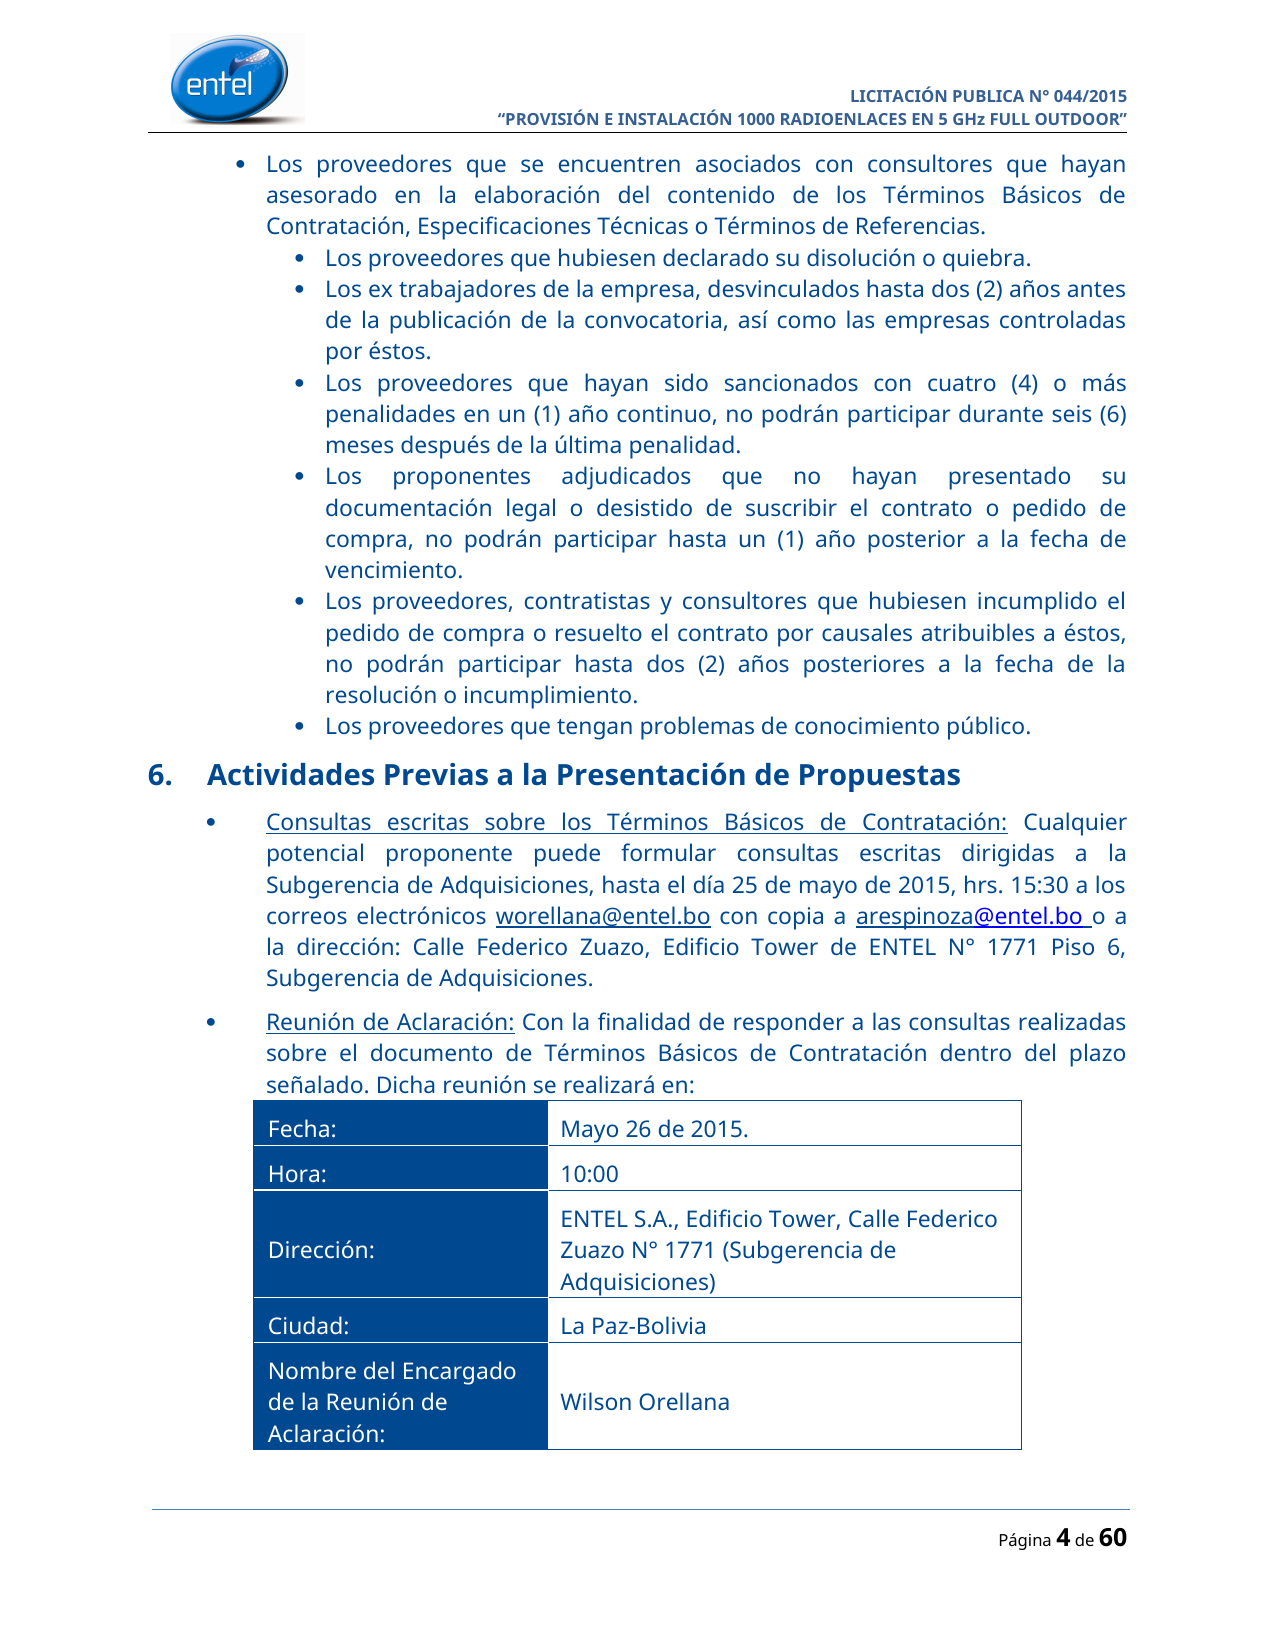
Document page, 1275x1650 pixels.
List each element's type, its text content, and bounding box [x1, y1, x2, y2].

list Los proveedores que hubiesen declarado su disolución o quiebra. [295, 241, 1127, 273]
list Los ex trabajadores de la empresa, desvinculados hasta dos (2) años antes de la publicación de la convocatoria, así como las empresas controladas por éstos. [295, 273, 1127, 366]
list Los proveedores, contratistas y consultores que hubiesen incumplido el pedido de compra o resuelto el contrato por causales atribuibles a éstos, no podrán participar hasta dos (2) años posteriores a la fecha de la resolución o incumplimiento. [295, 585, 1127, 710]
list Los proponentes adjudicados que no hayan presentado su documentación legal o desistido de suscribir el contrato o pedido de compra, no podrán participar hasta un (1) año posterior a la fecha de vencimiento. [295, 460, 1127, 585]
table_cell Hora: [254, 1146, 548, 1189]
picture [170, 33, 305, 125]
list Consultas escritas sobre los Términos Básicos de Contratación: Cualquier potencial proponente puede formular consultas escritas dirigidas a la Subgerencia de Adquisiciones, hasta el día 25 de mayo de 2015, hrs. 15:30 a los correos electrónicos worellana@entel.bo con copia a arespinoza@entel.bo o a la dirección: Calle Federico Zuazo, Edificio Tower de ENTEL N° 1771 Piso 6, Subgerencia de Adquisiciones. [207, 806, 1127, 994]
table_cell 10:00 [549, 1146, 1021, 1189]
table_header Mayo 26 de 2015. [549, 1101, 1021, 1145]
table_cell Ciudad: [254, 1298, 548, 1342]
list Los proveedores que se encuentren asociados con consultores que hayan asesorado en la elaboración del contenido de los Términos Básicos de Contratación, Especificaciones Técnicas o Términos de Referencias. [236, 148, 1127, 241]
list Los proveedores que tengan problemas de conocimiento público. [295, 710, 1127, 741]
table_cell Wilson Orellana [549, 1343, 1021, 1449]
table_cell La Paz-Bolivia [549, 1298, 1021, 1342]
table_header Fecha: [254, 1101, 548, 1145]
table_cell Nombre del Encargado de la Reunión de Aclaración: [254, 1343, 548, 1449]
table_cell Dirección: [254, 1191, 548, 1297]
list Actividades Previas a la Presentación de Propuestas [148, 754, 1127, 794]
list Reunión de Aclaración: Con la finalidad de responder a las consultas realizadas sobre el documento de Términos Básicos de Contratación dentro del plazo señalado. Dicha reunión se realizará en: [207, 1006, 1127, 1100]
list Los proveedores que hayan sido sancionados con cuatro (4) o más penalidades en un (1) año continuo, no podrán participar durante seis (6) meses después de la última penalidad. [295, 366, 1127, 460]
table_cell ENTEL S.A., Edificio Tower, Calle Federico Zuazo N° 1771 (Subgerencia de Adquisiciones) [549, 1191, 1021, 1297]
